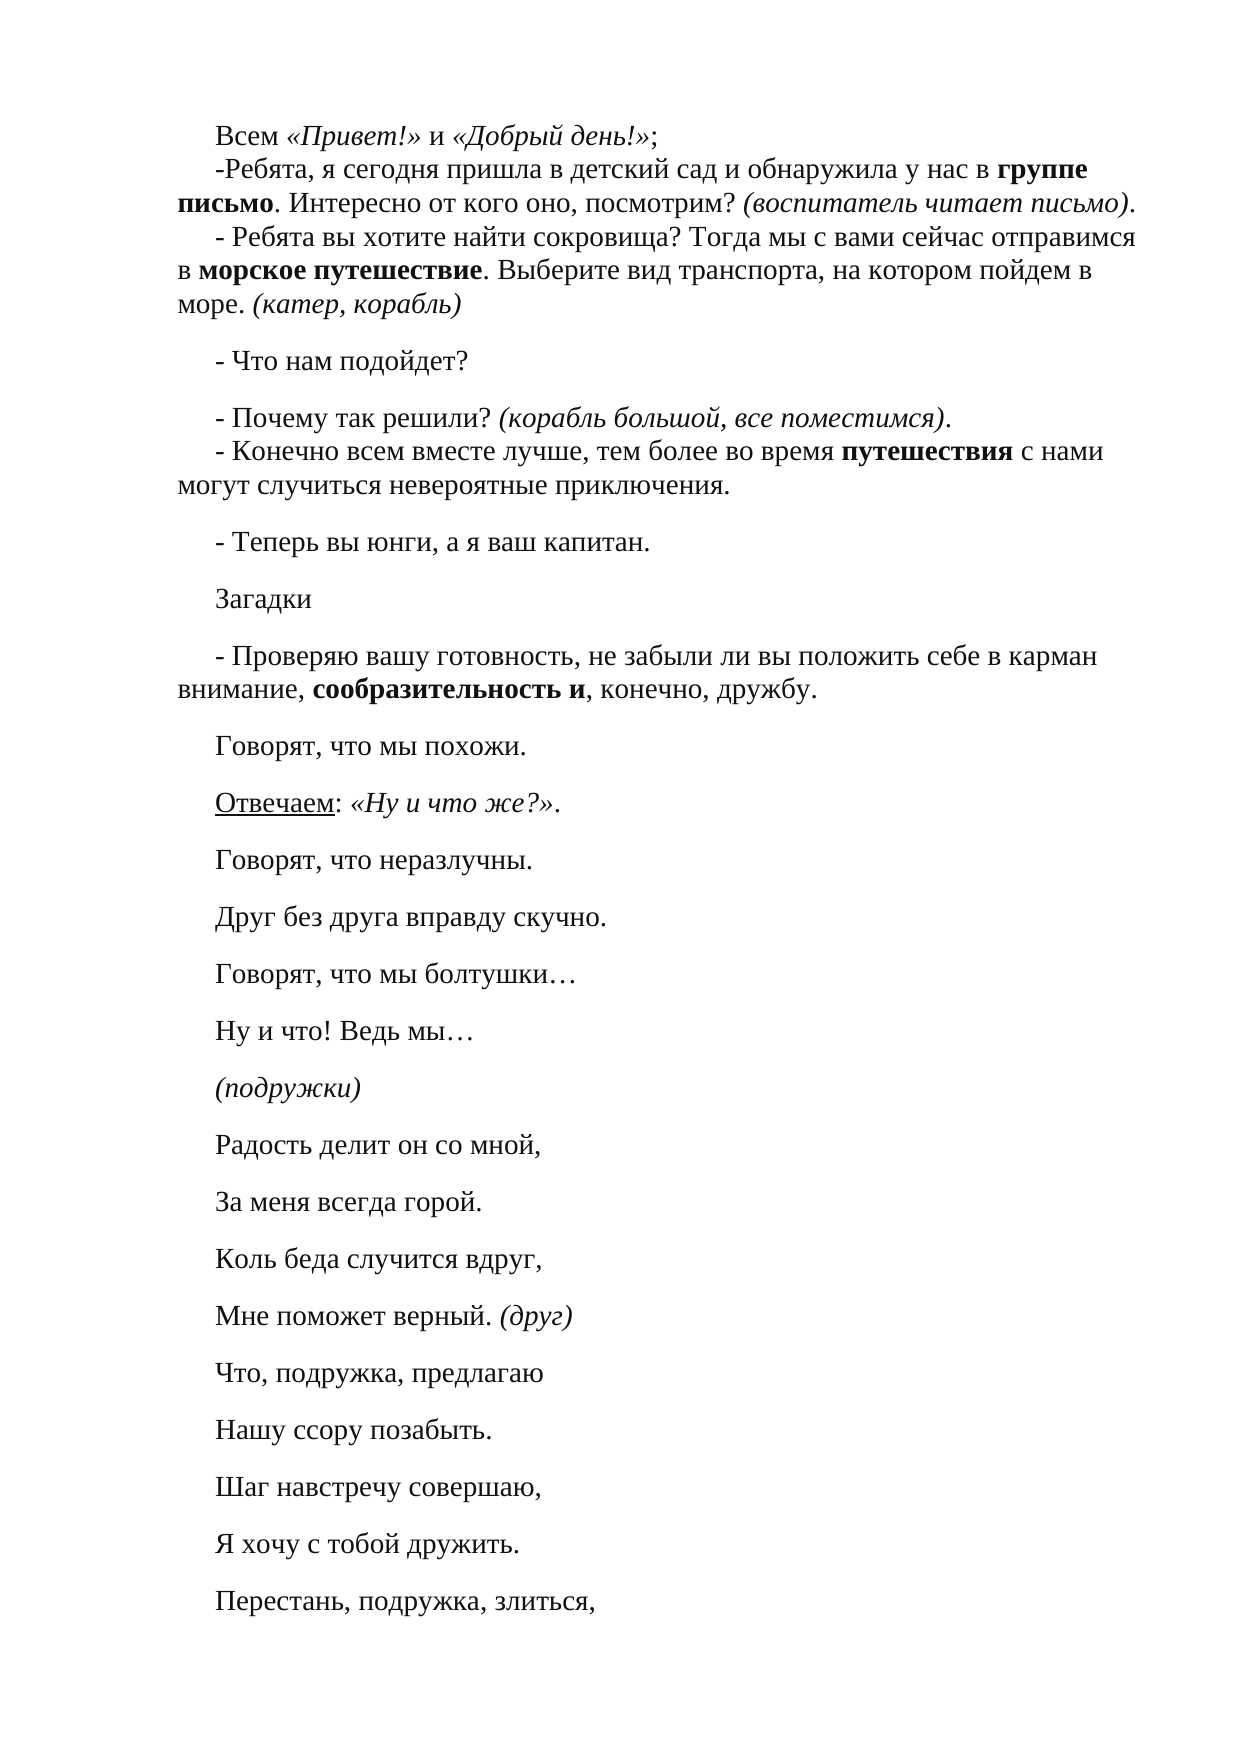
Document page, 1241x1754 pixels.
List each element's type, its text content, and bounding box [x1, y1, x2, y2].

text - Ребята вы хотите найти сокровища? Тогда мы с вами сейчас отправимся в морское путешествие. Выберите вид транспорта, на котором пойдем в море. (катер, корабль) [177, 219, 1152, 319]
text Шаг навстречу совершаю, [177, 1469, 1152, 1503]
text Перестань, подружка, злиться, [177, 1583, 1152, 1617]
text Отвечаем: «Ну и что же?». [177, 785, 1152, 819]
text - Почему так решили? (корабль большой, все поместимся). [177, 400, 1152, 433]
text Что, подружка, предлагаю [177, 1355, 1152, 1389]
text Я хочу с тобой дружить. [177, 1526, 1152, 1559]
text (подружки) [177, 1070, 1152, 1104]
text Загадки [177, 581, 1152, 614]
text Всем «Привет!» и «Добрый день!»; [177, 118, 1152, 152]
text - Что нам подойдет? [177, 343, 1152, 376]
text Друг без друга вправду скучно. [177, 899, 1152, 933]
text Говорят, что неразлучны. [177, 842, 1152, 876]
text Говорят, что мы похожи. [177, 728, 1152, 762]
text -Ребята, я сегодня пришла в детский сад и обнаружила у нас в группе письмо. Интересно от кого оно, посмотрим? (воспитатель читает письмо). [177, 152, 1152, 219]
text - Теперь вы юнги, а я ваш капитан. [177, 524, 1152, 557]
text Ну и что! Ведь мы… [177, 1013, 1152, 1047]
text Говорят, что мы болтушки… [177, 956, 1152, 990]
text Коль беда случится вдруг, [177, 1241, 1152, 1275]
text - Проверяю вашу готовность, не забыли ли вы положить себе в карман внимание, сообразительность и, конечно, дружбу. [177, 638, 1152, 705]
text Мне поможет верный. (друг) [177, 1298, 1152, 1332]
text Нашу ссору позабыть. [177, 1412, 1152, 1446]
text - Конечно всем вместе лучше, тем более во время путешествия с нами могут случиться невероятные приключения. [177, 433, 1152, 500]
text Радость делит он со мной, [177, 1127, 1152, 1161]
text За меня всегда горой. [177, 1184, 1152, 1218]
